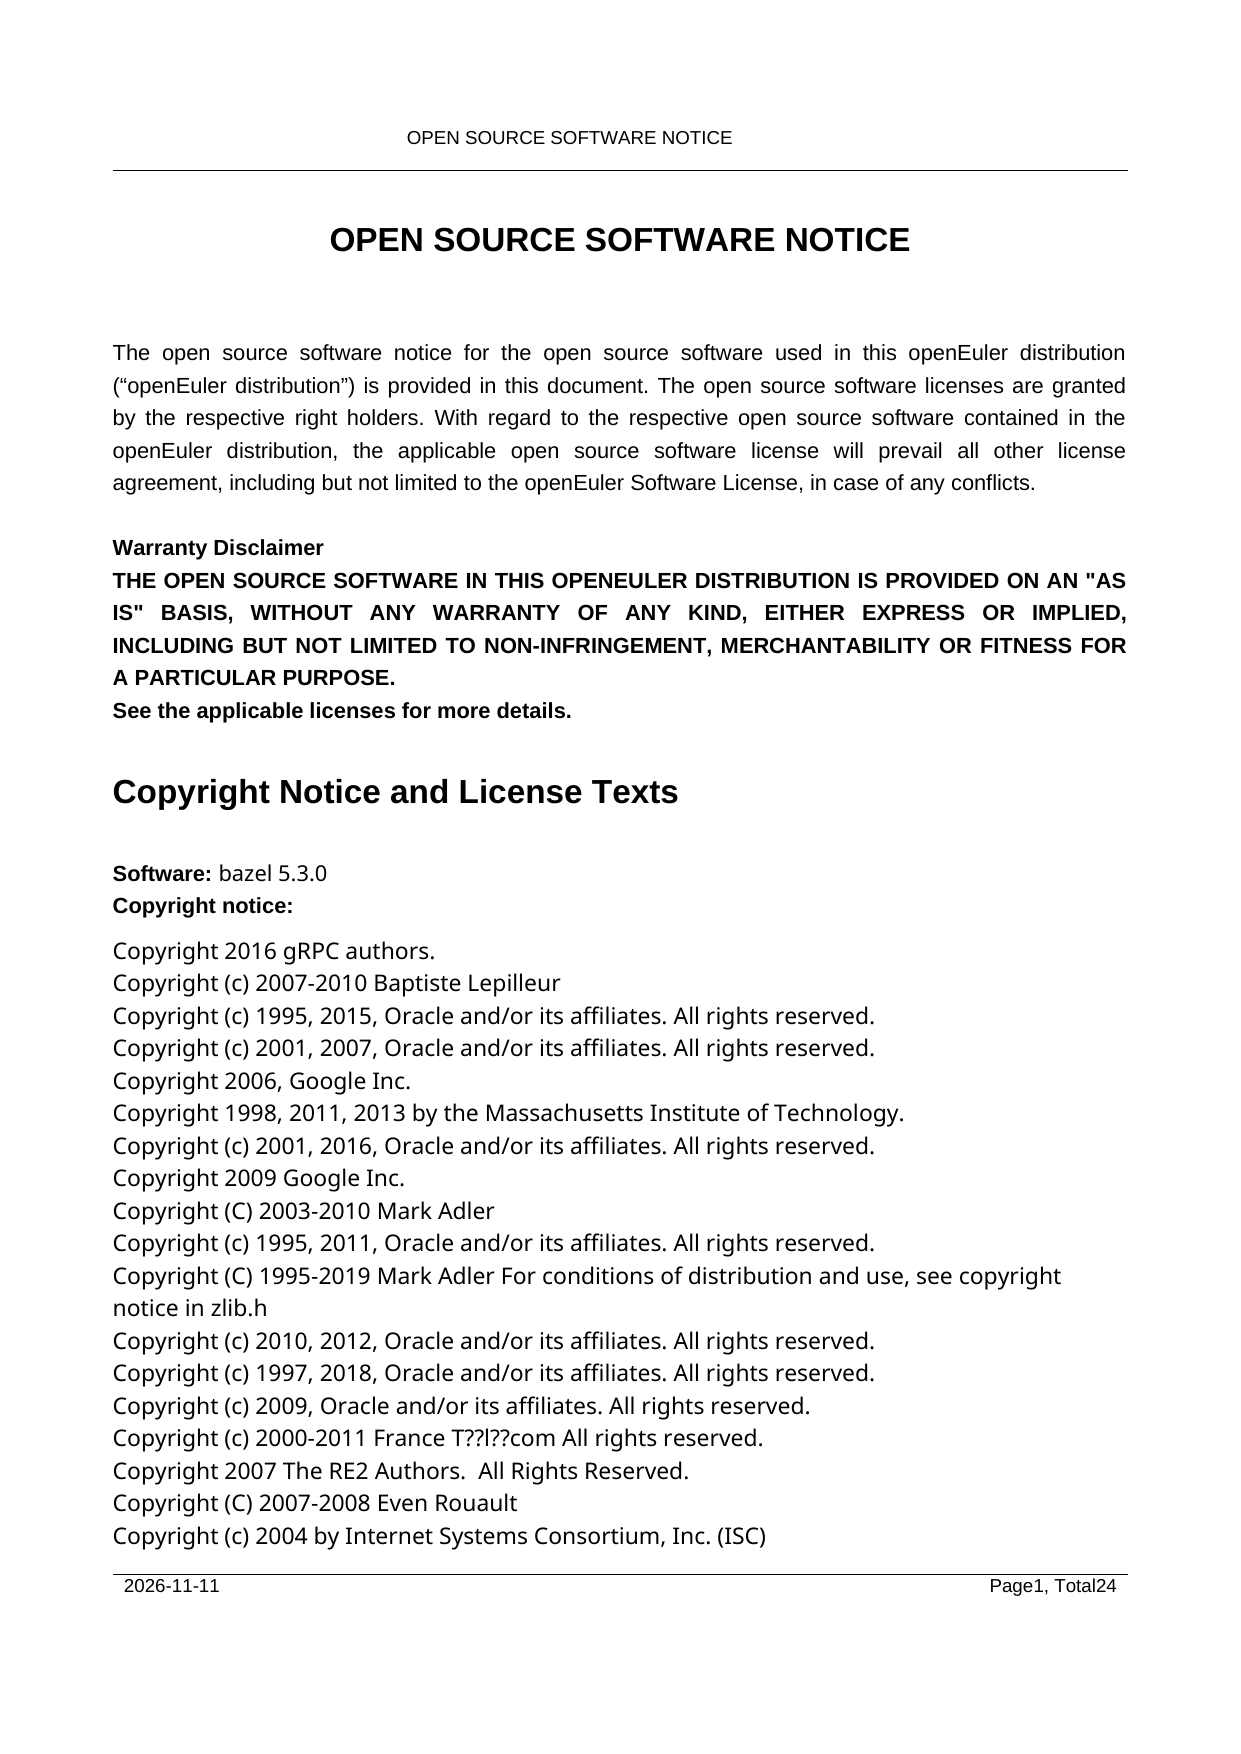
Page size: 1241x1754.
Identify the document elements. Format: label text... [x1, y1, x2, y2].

text Warranty Disclaimer [112, 531, 1128, 564]
text OPEN SOURCE SOFTWARE NOTICE [112, 206, 1128, 271]
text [112, 934, 1128, 1551]
text THE OPEN SOURCE SOFTWARE IN THIS OPENEULER DISTRIBUTION IS PROVIDED ON AN "AS IS" BASIS, WITHOUT ANY WARRANTY OF ANY KIND, EITHER EXPRESS OR IMPLIED, INCLUDING BUT NOT LIMITED TO NON-INFRINGEMENT, MERCHANTABILITY OR FITNESS FOR A PARTICULAR PURPOSE. See the applicable licenses for more details. [112, 564, 1128, 726]
text Copyright Notice and License Texts [112, 759, 1128, 824]
text Copyright notice: [112, 889, 1128, 921]
title Software: bazel 5.3.0 [112, 856, 1128, 889]
text The open source software notice for the open source software used in this openEuler distribution (“openEuler distribution”) is provided in this document. The open source software licenses are granted by the respective right holders. With regard to the respective open source software contained in the openEuler distribution, the applicable open source software license will prevail all other license agreement, including but not limited to the openEuler Software License, in case of any conflicts. [112, 336, 1128, 499]
